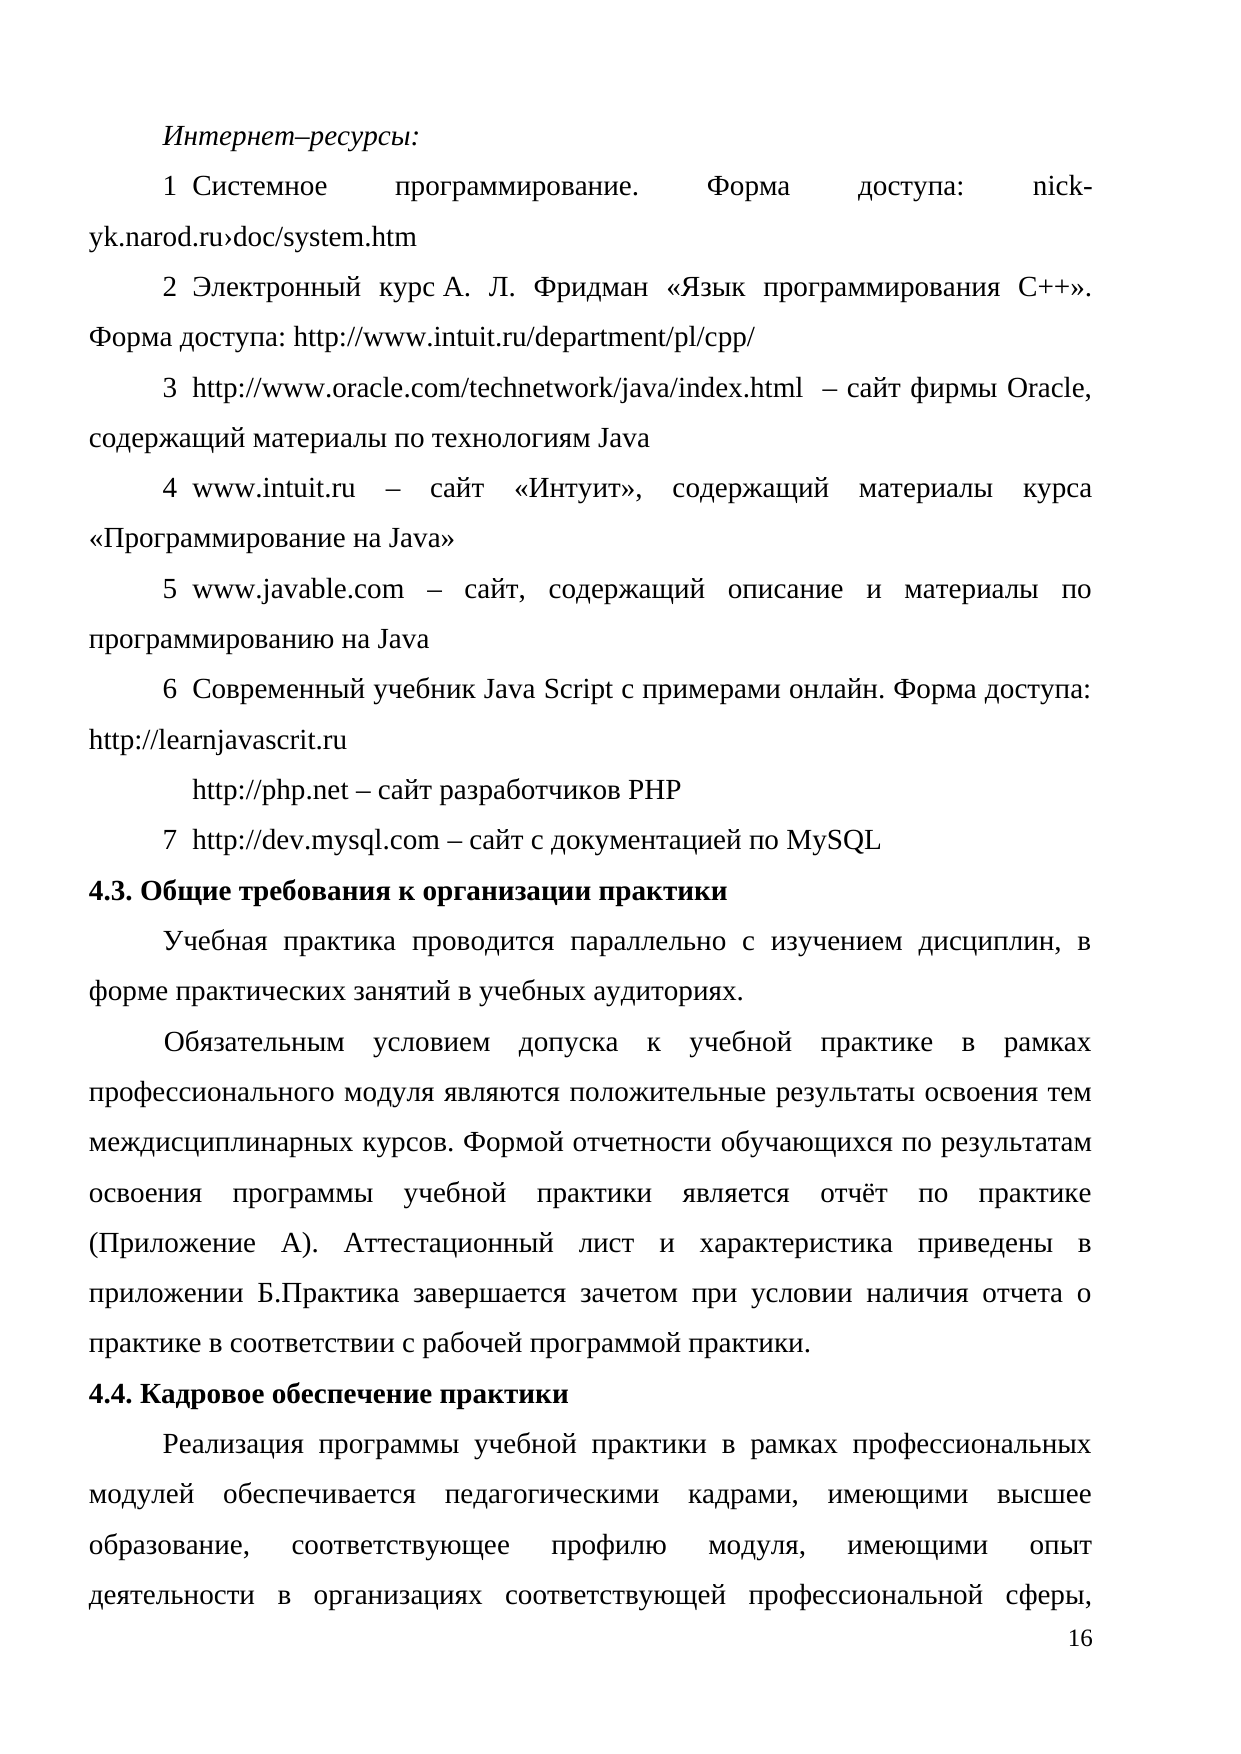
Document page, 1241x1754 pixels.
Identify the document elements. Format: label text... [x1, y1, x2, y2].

list http://www.oracle.com/technetwork/java/index.html – сайт фирмы Oracle, содержащий материалы по технологиям Java [89, 370, 1092, 453]
list www.javable.com – сайт, содержащий описание и материалы по программированию на Java [89, 571, 1092, 655]
text Интернет–ресурсы: [89, 118, 1092, 152]
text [89, 1426, 1092, 1611]
list Системное программирование. Форма доступа: nick-yk.narod.ru›doc/system.htm [89, 168, 1092, 252]
list www.intuit.ru – сайт «Интуит», содержащий материалы курса «Программирование на Java» [89, 470, 1092, 554]
text Обязательным условием допуска к учебной практике в рамках профессионального модуля являются положительные результаты освоения тем междисциплинарных курсов. Формой отчетности обучающихся по результатам освоения программы учебной практики является отчёт по практике (Приложение А). Аттестационный лист и характеристика приведены в приложении Б.Практика завершается зачетом при условии наличия отчета о практике в соответствии с рабочей программой практики. [89, 1024, 1092, 1359]
text 4.3. Общие требования к организации практики [89, 873, 1092, 906]
text Учебная практика проводится параллельно с изучением дисциплин, в форме практических занятий в учебных аудиториях. [89, 923, 1092, 1007]
list Электронный курс А. Л. Фридман «Язык программирования C++». Форма доступа: http://www.intuit.ru/department/pl/cpp/ [89, 269, 1092, 353]
list Современный учебник Java Script с примерами онлайн. Форма доступа: http://learnjavascrit.ru http://php.net – сайт разработчиков PHP [89, 672, 1092, 806]
text 4.4. Кадровое обеспечение практики [89, 1376, 1092, 1409]
list http://dev.mysql.com – сайт с документацией по MySQL [89, 822, 1092, 856]
